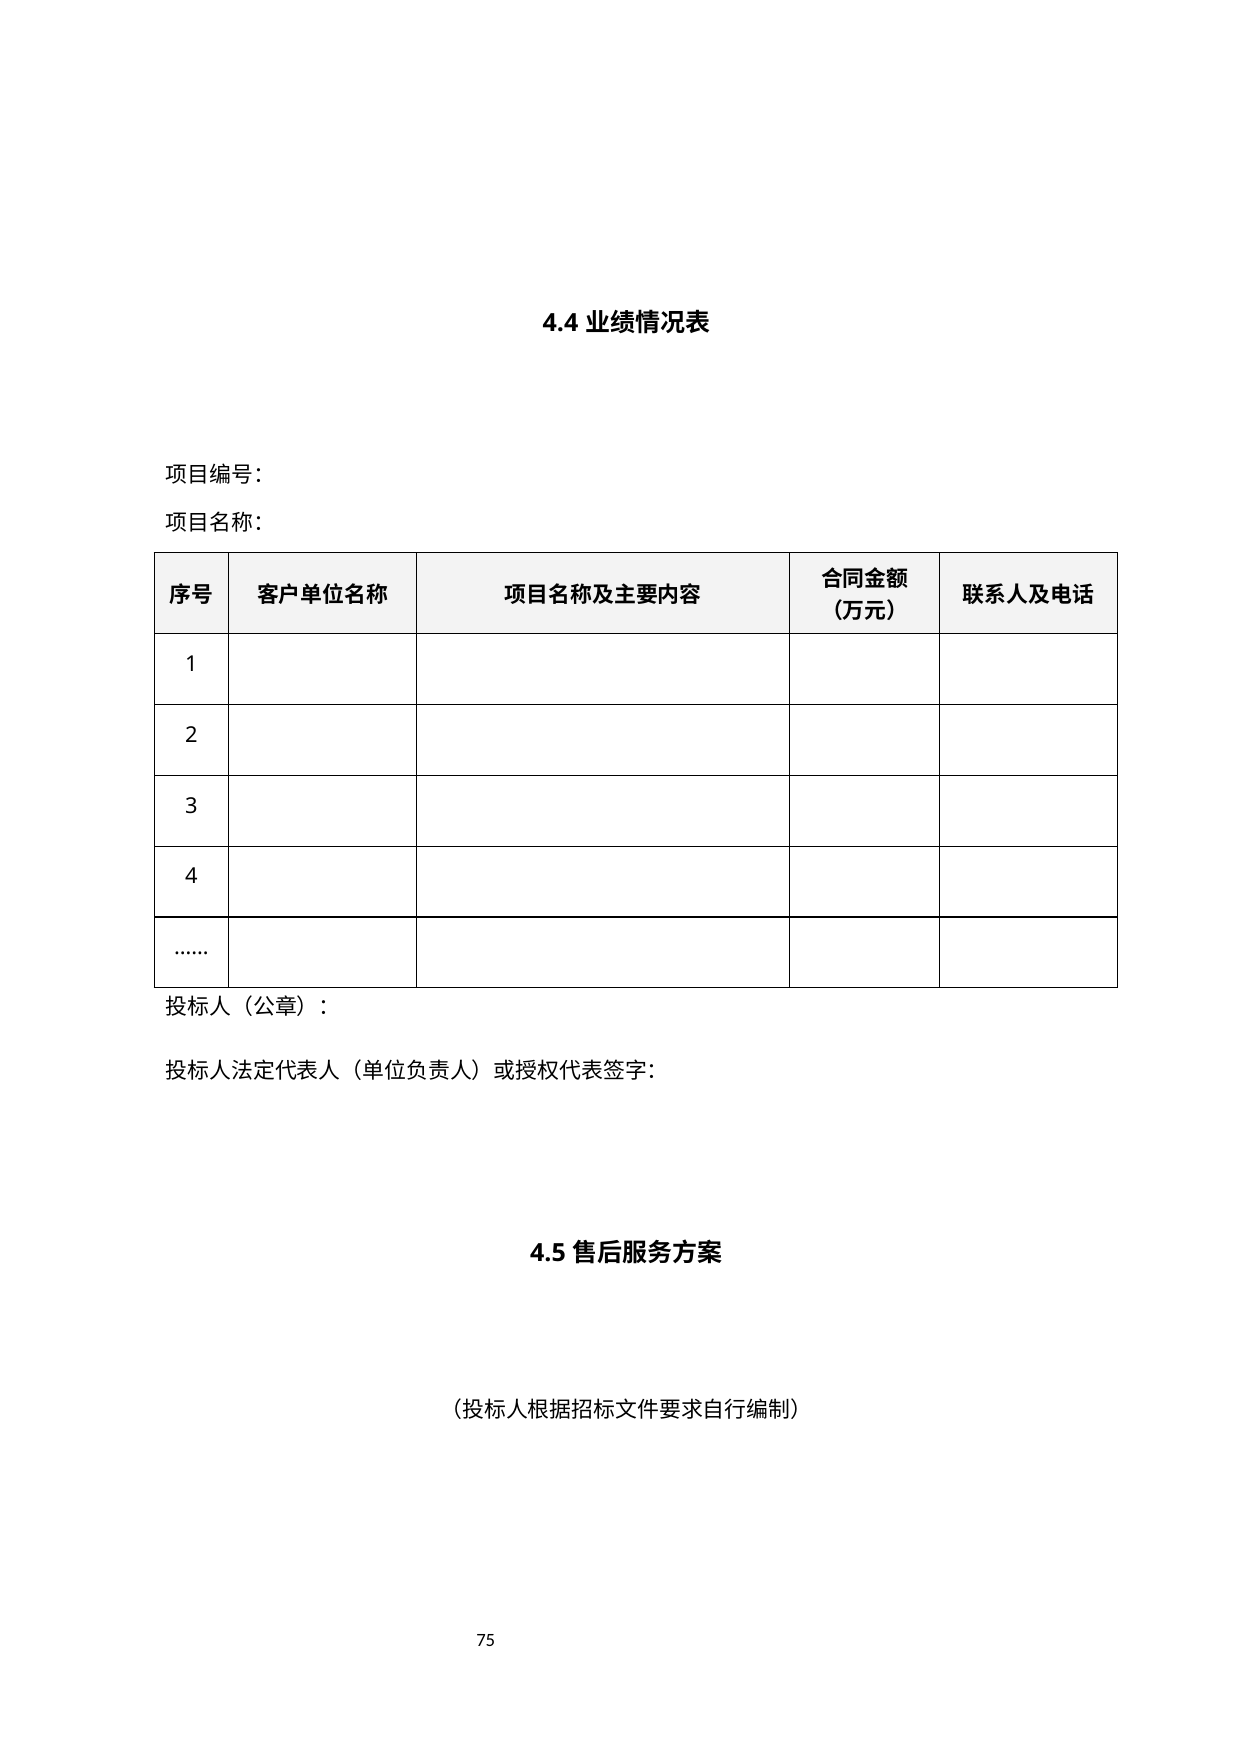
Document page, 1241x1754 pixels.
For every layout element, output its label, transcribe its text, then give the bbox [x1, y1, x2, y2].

table_cell [417, 776, 789, 846]
table_cell [417, 918, 789, 987]
table_cell [229, 634, 416, 704]
text 4.4 业绩情况表 [165, 288, 1087, 353]
table_cell 3 [155, 776, 228, 846]
table_cell [417, 705, 789, 775]
table_cell [790, 847, 939, 916]
table_cell [417, 634, 789, 704]
table_header 合同金额 （万元） [790, 553, 939, 633]
table_cell [790, 776, 939, 846]
text 投标人法定代表人（单位负责人）或授权代表签字： [165, 1052, 1087, 1085]
table_cell 1 [155, 634, 228, 704]
table_cell [229, 705, 416, 775]
table_cell [940, 705, 1117, 775]
table_header 客户单位名称 [229, 553, 416, 633]
text （投标人根据招标文件要求自行编制） [165, 1391, 1087, 1424]
text 投标人（公章）： [165, 988, 1087, 1021]
table_cell …… [155, 918, 228, 987]
table_cell [417, 847, 789, 916]
table_cell [790, 918, 939, 987]
text 项目编号： [165, 456, 1087, 489]
table_cell 2 [155, 705, 228, 775]
table_header 项目名称及主要内容 [417, 553, 789, 633]
table_header 序号 [155, 553, 228, 633]
table_cell [229, 918, 416, 987]
table_cell [940, 634, 1117, 704]
table_cell [229, 776, 416, 846]
table_cell [790, 705, 939, 775]
table_cell [940, 847, 1117, 916]
text 4.5 售后服务方案 [165, 1218, 1087, 1283]
table_cell [229, 847, 416, 916]
table_cell [940, 918, 1117, 987]
table_cell [940, 776, 1117, 846]
table_cell 4 [155, 847, 228, 916]
table_header 联系人及电话 [940, 553, 1117, 633]
text 项目名称： [165, 504, 1087, 536]
table_cell [790, 634, 939, 704]
